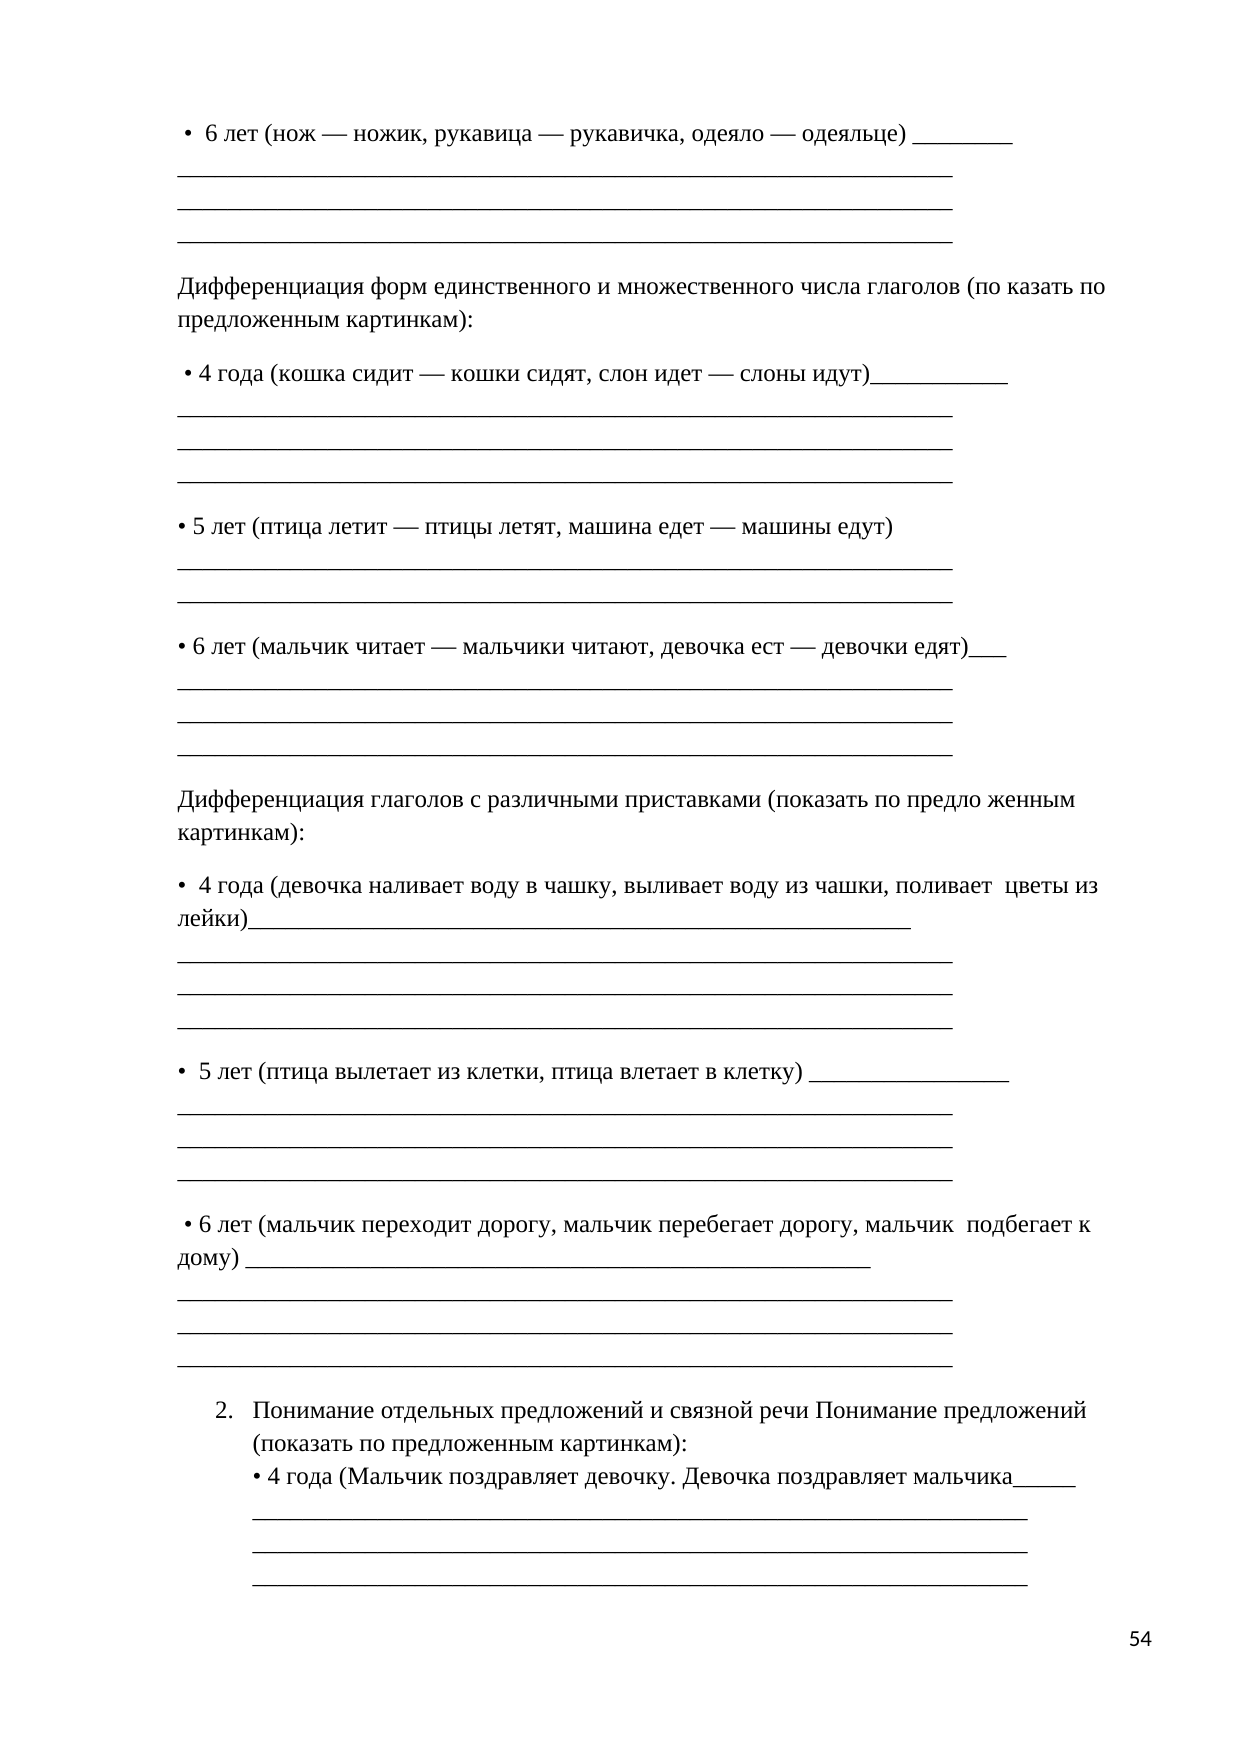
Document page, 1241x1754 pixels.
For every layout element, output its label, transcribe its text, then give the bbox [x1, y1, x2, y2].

text • 6 лет (нож — ножик, рукавица — рукавичка, одеяло — одеяльце) ________ ______________________________________________________________ ______________________________________________________________ ______________________________________________________________ [177, 118, 1152, 246]
text • 4 года (кошка сидит — кошки сидят, слон идет — слоны идут)___________ ______________________________________________________________ ______________________________________________________________ ______________________________________________________________ [177, 358, 1152, 486]
text • 4 года (девочка наливает воду в чашку, выливает воду из чашки, поливает цветы из лейки)_____________________________________________________ ______________________________________________________________ ______________________________________________________________ ______________________________________________________________ [177, 871, 1152, 1031]
text • 5 лет (птица летит — птицы летят, машина едет — машины едут) ______________________________________________________________ ______________________________________________________________ [177, 511, 1152, 606]
text • 5 лет (птица вылетает из клетки, птица влетает в клетку) ________________ ______________________________________________________________ ______________________________________________________________ ______________________________________________________________ [177, 1056, 1152, 1184]
text • 6 лет (мальчик читает — мальчики читают, девочка ест — девочки едят)___ ______________________________________________________________ ______________________________________________________________ ______________________________________________________________ [177, 631, 1152, 758]
text Дифференциация глаголов с различными приставками (показать по предло женным картинкам): [177, 784, 1152, 845]
text • 4 года (Мальчик поздравляет девочку. Девочка поздравляет мальчика_____ ______________________________________________________________ ______________________________________________________________ ______________________________________________________________ [252, 1461, 1152, 1589]
text • 6 лет (мальчик переходит дорогу, мальчик перебегает дорогу, мальчик подбегает к дому) __________________________________________________ ______________________________________________________________ ______________________________________________________________ ______________________________________________________________ [177, 1209, 1152, 1370]
list Понимание отдельных предложений и связной речи Понимание предложений (показать по предложенным картинкам): [215, 1395, 1152, 1457]
text Дифференциация форм единственного и множественного числа глаголов (по казать по предложенным картинкам): [177, 271, 1152, 333]
